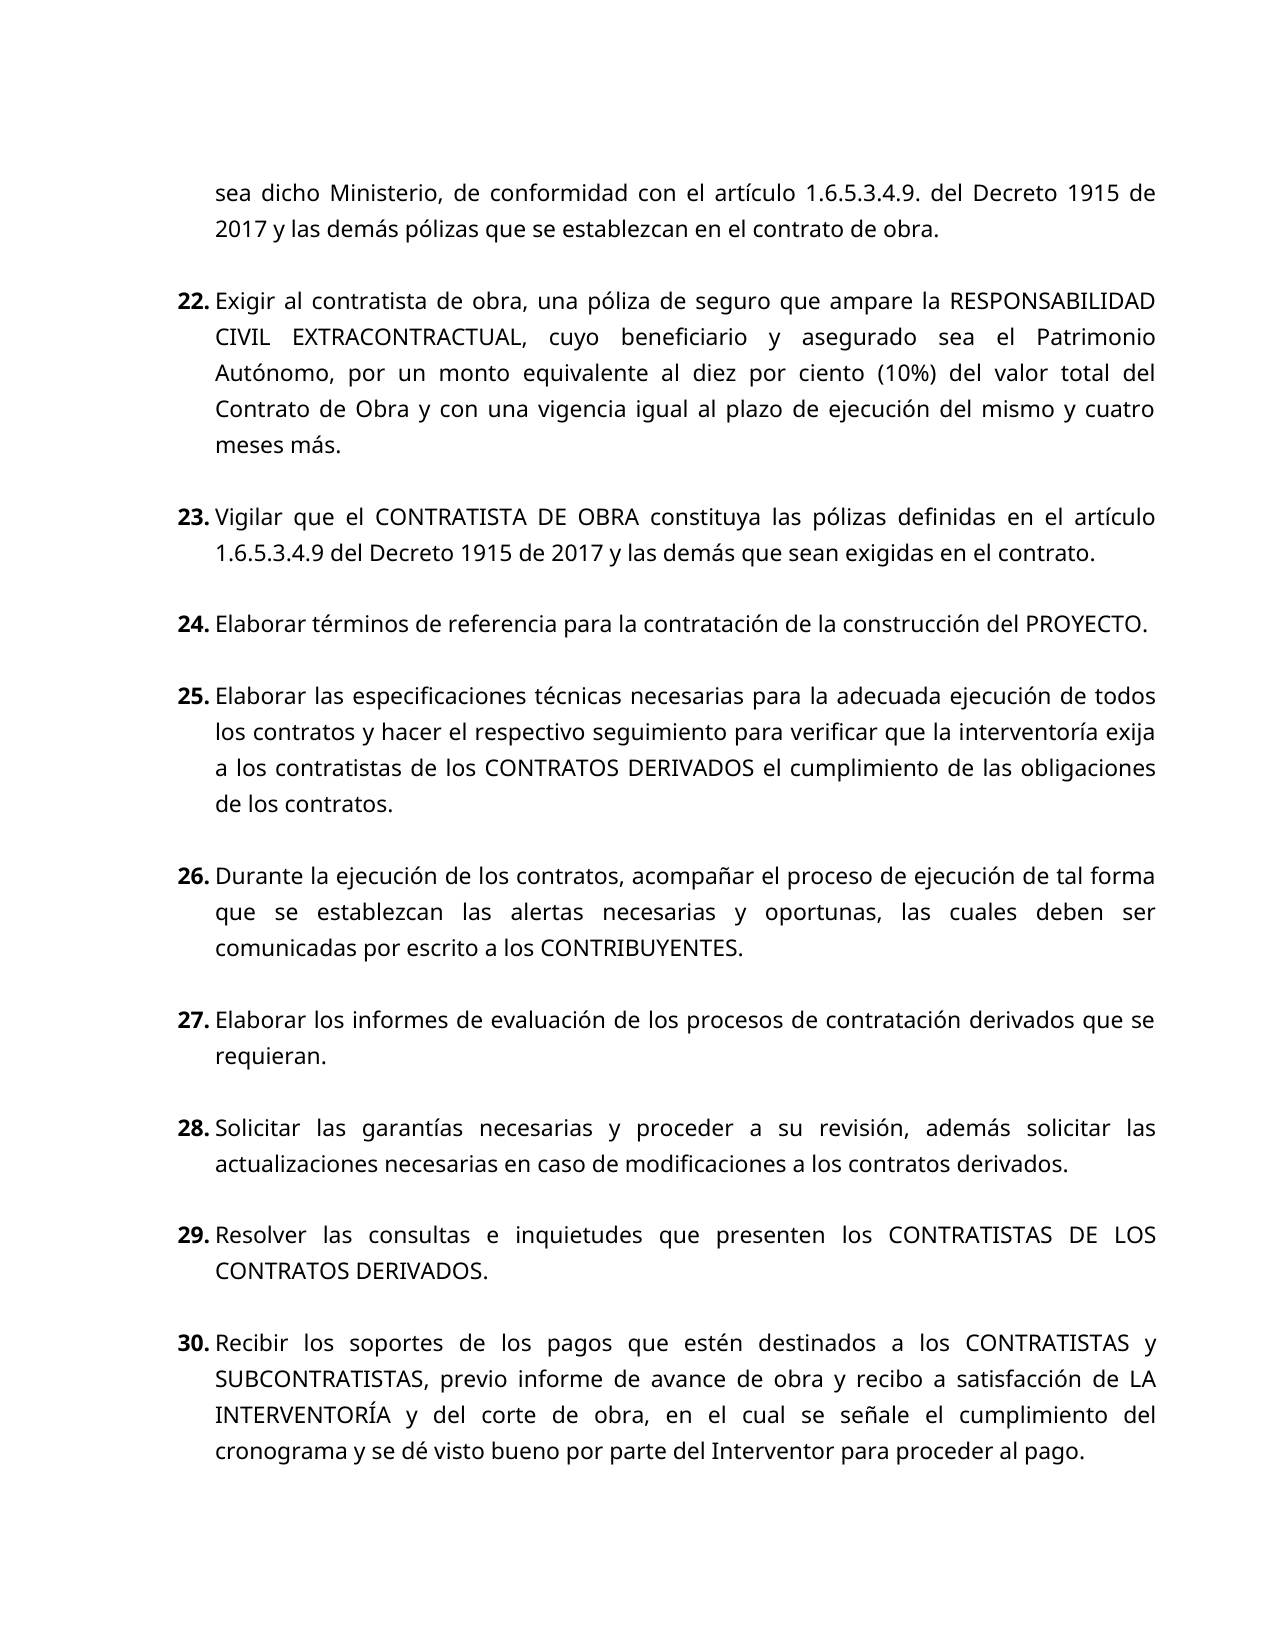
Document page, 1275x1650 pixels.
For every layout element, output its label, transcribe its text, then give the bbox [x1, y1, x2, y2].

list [177, 177, 1157, 244]
list Elaborar los informes de evaluación de los procesos de contratación derivados que se requieran. [177, 1004, 1157, 1071]
list Resolver las consultas e inquietudes que presenten los CONTRATISTAS DE LOS CONTRATOS DERIVADOS. [177, 1219, 1157, 1287]
list Elaborar términos de referencia para la contratación de la construcción del PROYECTO. [177, 608, 1157, 640]
list Elaborar las especificaciones técnicas necesarias para la adecuada ejecución de todos los contratos y hacer el respectivo seguimiento para verificar que la interventoría exija a los contratistas de los CONTRATOS DERIVADOS el cumplimiento de las obligaciones de los contratos. [177, 680, 1157, 819]
list Solicitar las garantías necesarias y proceder a su revisión, además solicitar las actualizaciones necesarias en caso de modificaciones a los contratos derivados. [177, 1112, 1157, 1179]
list Recibir los soportes de los pagos que estén destinados a los CONTRATISTAS y SUBCONTRATISTAS, previo informe de avance de obra y recibo a satisfacción de LA INTERVENTORÍA y del corte de obra, en el cual se señale el cumplimiento del cronograma y se dé visto bueno por parte del Interventor para proceder al pago. [177, 1327, 1157, 1466]
list Vigilar que el CONTRATISTA DE OBRA constituya las pólizas definidas en el artículo 1.6.5.3.4.9 del Decreto 1915 de 2017 y las demás que sean exigidas en el contrato. [177, 501, 1157, 568]
list Durante la ejecución de los contratos, acompañar el proceso de ejecución de tal forma que se establezcan las alertas necesarias y oportunas, las cuales deben ser comunicadas por escrito a los CONTRIBUYENTES. [177, 860, 1157, 963]
list Exigir al contratista de obra, una póliza de seguro que ampare la RESPONSABILIDAD CIVIL EXTRACONTRACTUAL, cuyo beneficiario y asegurado sea el Patrimonio Autónomo, por un monto equivalente al diez por ciento (10%) del valor total del Contrato de Obra y con una vigencia igual al plazo de ejecución del mismo y cuatro meses más. [177, 285, 1157, 460]
